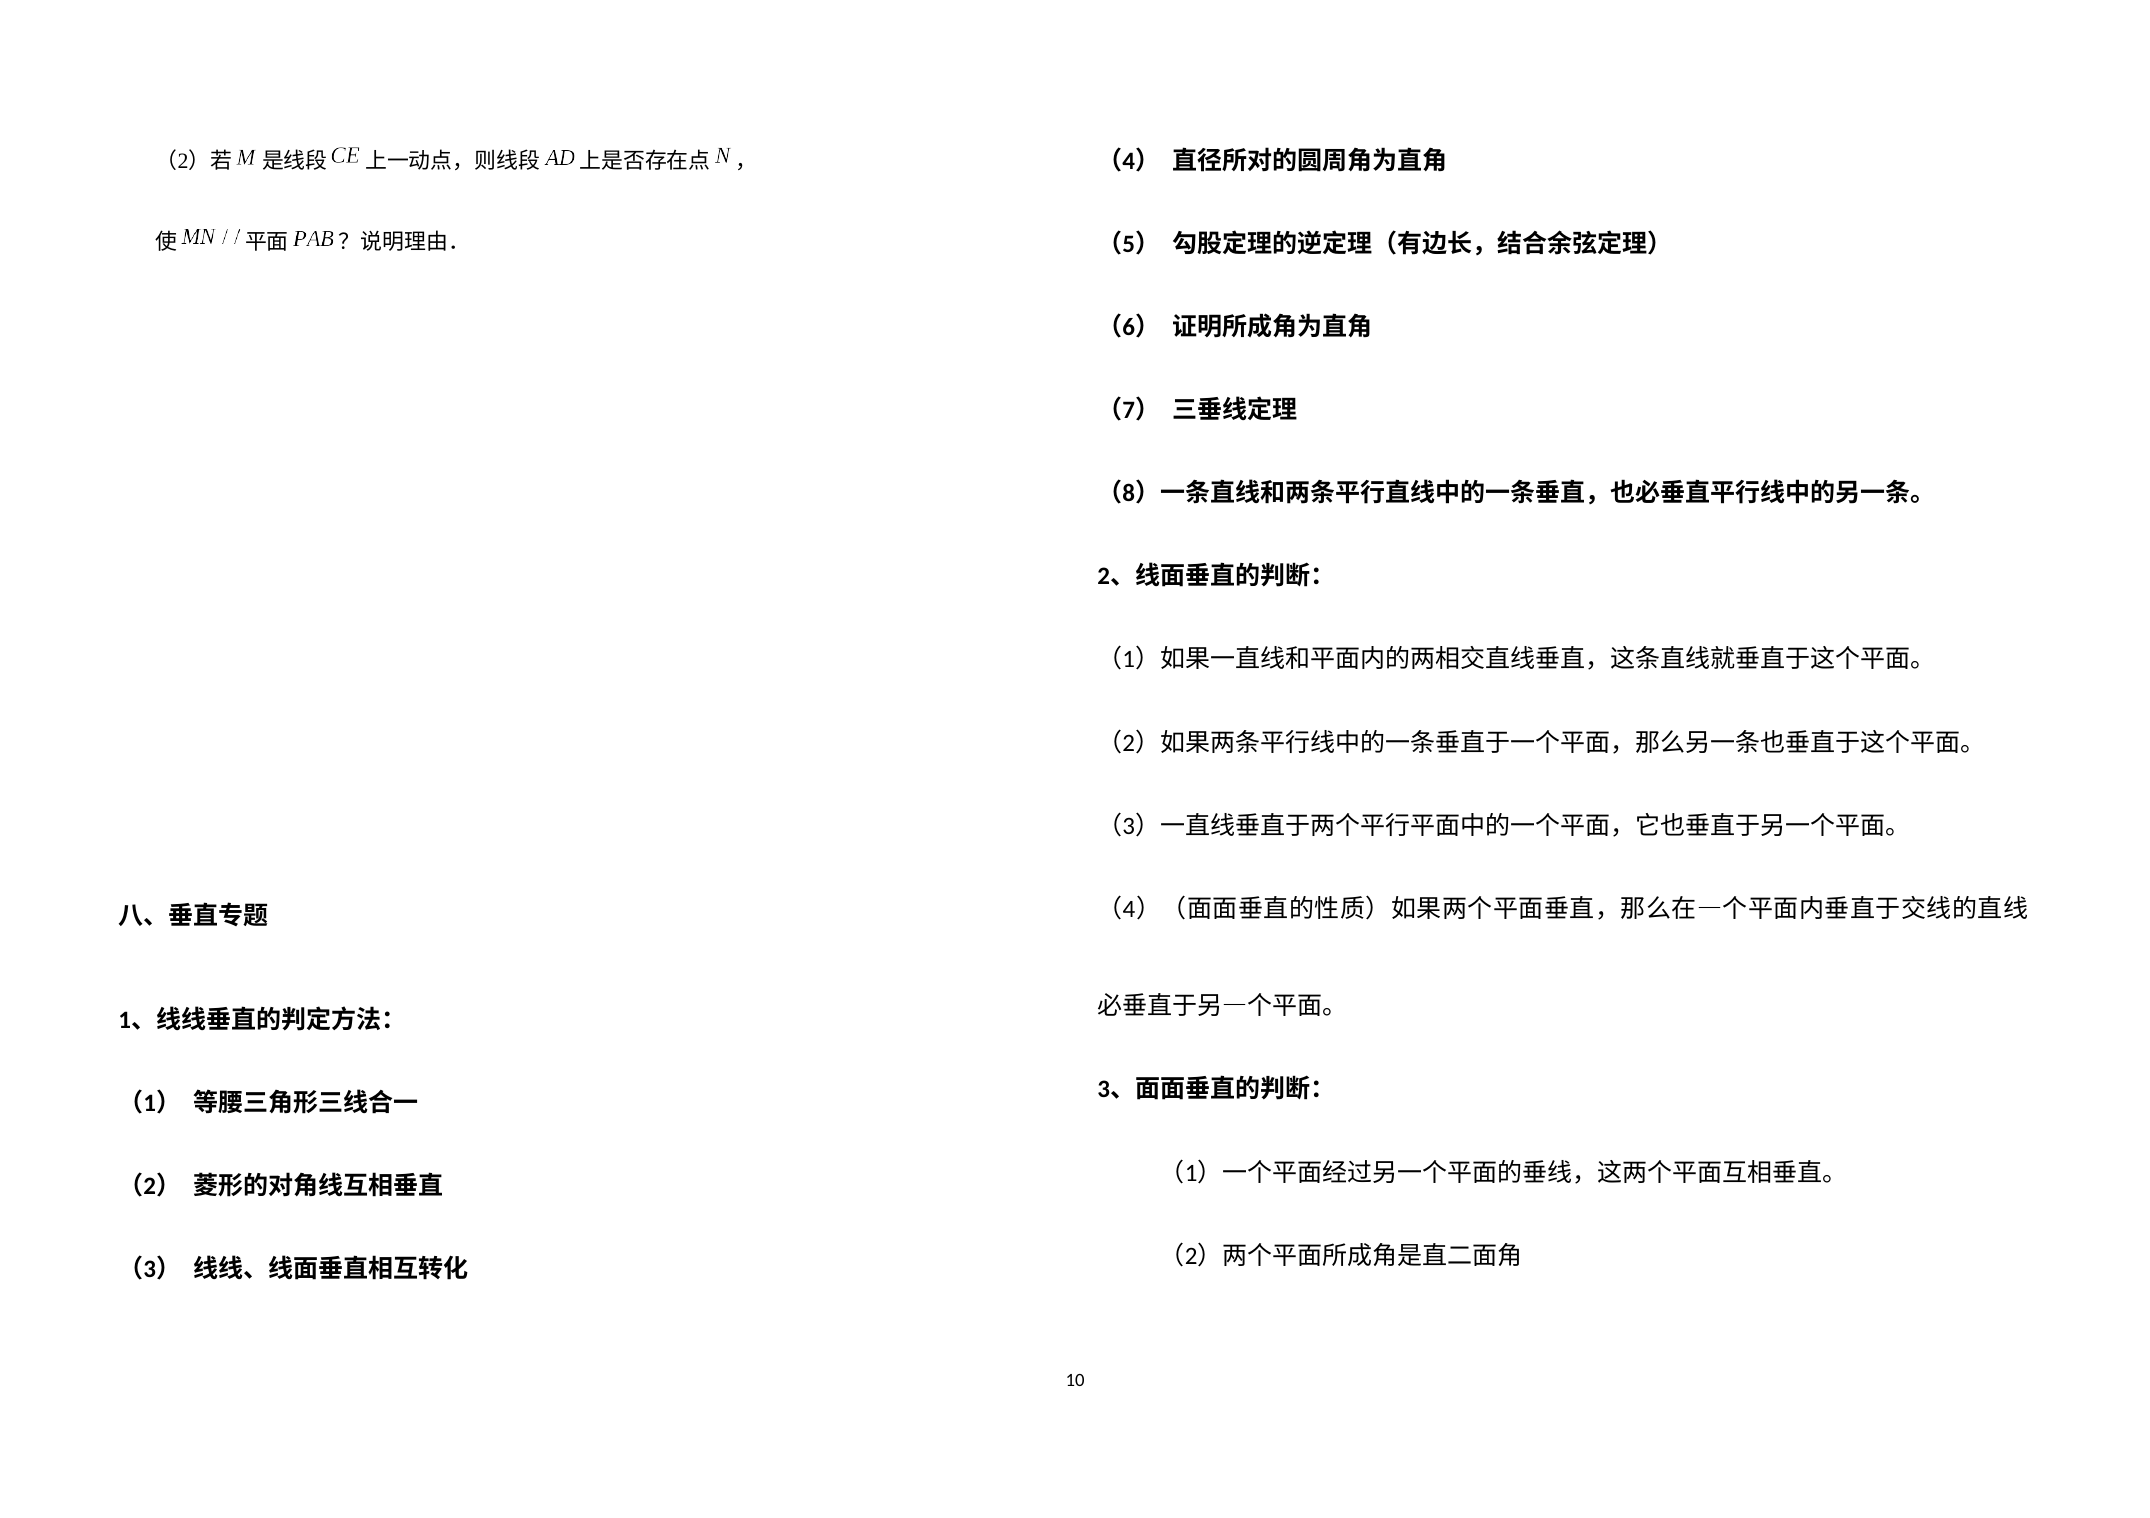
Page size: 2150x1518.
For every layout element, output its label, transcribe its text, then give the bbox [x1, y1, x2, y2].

text 八、垂直专题 [118, 881, 1053, 946]
text （4）（面面垂直的性质）如果两个平面垂直，那么在—个平面内垂直于交线的直线必垂直于另—个平面。 [1097, 874, 2031, 1036]
list 勾股定理的逆定理（有边长，结合余弦定理） [1097, 209, 2031, 274]
text （2）如果两条平行线中的一条垂直于一个平面，那么另一条也垂直于这个平面。 [1097, 708, 2031, 773]
text （1）如果一直线和平面内的两相交直线垂直，这条直线就垂直于这个平面。 [1097, 624, 2031, 689]
text 1、线线垂直的判定方法： [118, 985, 1053, 1050]
list 菱形的对角线互相垂直 [118, 1151, 1053, 1216]
list 证明所成角为直角 [1097, 292, 2031, 357]
text （1）一个平面经过另一个平面的垂线，这两个平面互相垂直。 [1097, 1138, 2031, 1203]
text （8）一条直线和两条平行直线中的一条垂直，也必垂直平行线中的另一条。 [1097, 458, 2031, 523]
text 2、线面垂直的判断： [1097, 541, 2031, 606]
text （2）若是线段上一动点，则线段上是否存在点， [156, 126, 1053, 191]
text 使平面？说明理由． [156, 207, 1053, 272]
text （3）一直线垂直于两个平行平面中的一个平面，它也垂直于另一个平面。 [1097, 791, 2031, 856]
text 3、面面垂直的判断： [1097, 1054, 2031, 1119]
text （2）两个平面所成角是直二面角 [1097, 1221, 2031, 1286]
list 线线、线面垂直相互转化 [118, 1234, 1053, 1299]
list 直径所对的圆周角为直角 [1097, 126, 2031, 191]
list 三垂线定理 [1097, 375, 2031, 440]
list 等腰三角形三线合一 [118, 1068, 1053, 1133]
